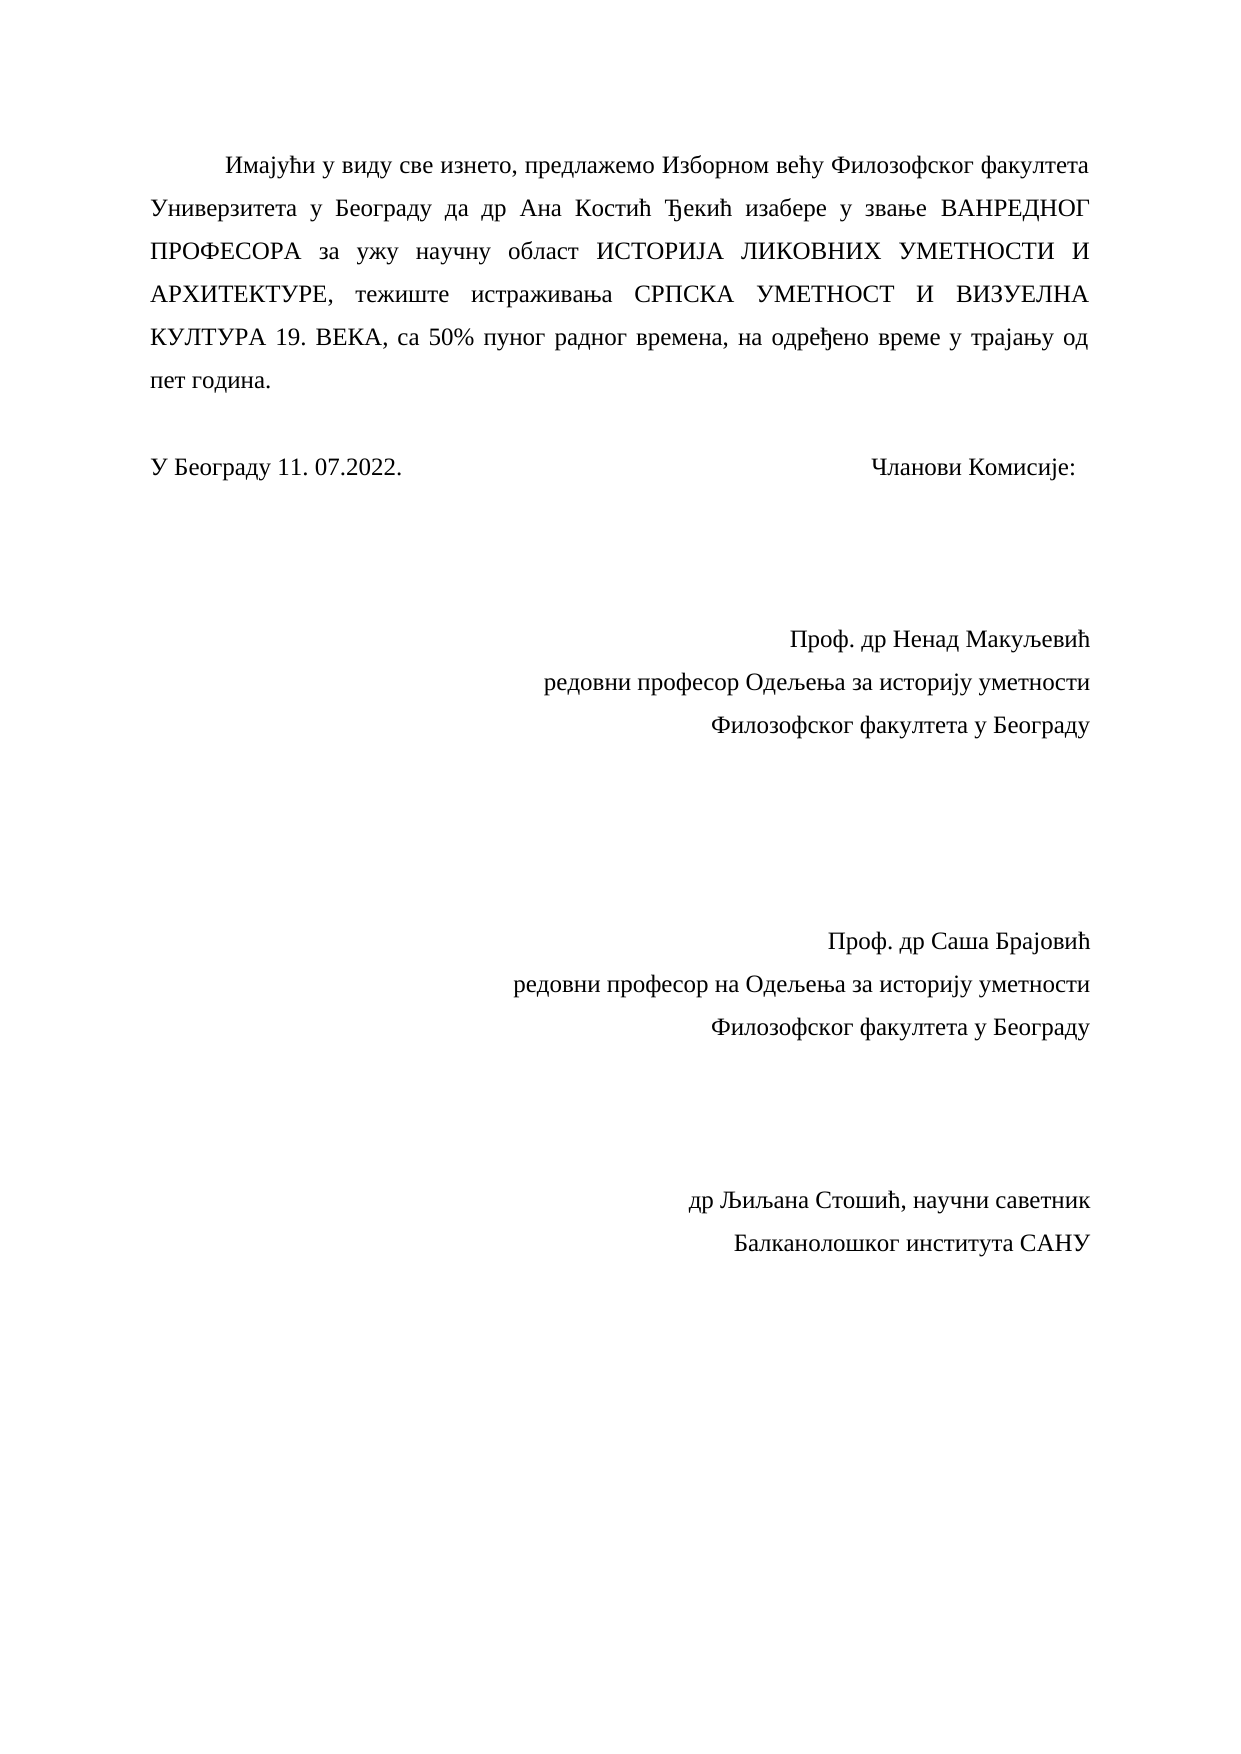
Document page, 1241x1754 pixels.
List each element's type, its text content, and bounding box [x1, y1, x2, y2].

text У Београду 11. 07.2022. Чланови Комисије: [150, 452, 1090, 481]
text Филозофског факултета у Београду [150, 1012, 1090, 1041]
text редовни професор Одељења за историју уметности [150, 667, 1090, 696]
text редовни професор на Одељења за историју уметности [150, 969, 1090, 998]
text Проф. др Саша Брајовић [150, 926, 1090, 955]
text Филозофског факултета у Београду [150, 711, 1090, 739]
text Проф. др Ненад Макуљевић [150, 624, 1090, 653]
text Имајући у виду све изнето, предлажемо Изборном већу Филозофског факултета Универзитета у Београду да др Анa Костић Ђекић изабере у звање ВАНРЕДНОГ ПРОФЕСОРА за ужу научну област ИСТОРИЈА ЛИКОВНИХ УМЕТНОСТИ И АРХИТЕКТУРЕ, тежиште истраживања СРПСКА УМЕТНОСТ И ВИЗУЕЛНА КУЛТУРА 19. ВЕКА, са 50% пуног радног времена, на одређено време у трајању од пет година. [150, 150, 1090, 394]
text Балканолошког института САНУ [244, 1228, 1090, 1257]
text др Љиљана Стошић, научни саветник [244, 1185, 1090, 1214]
